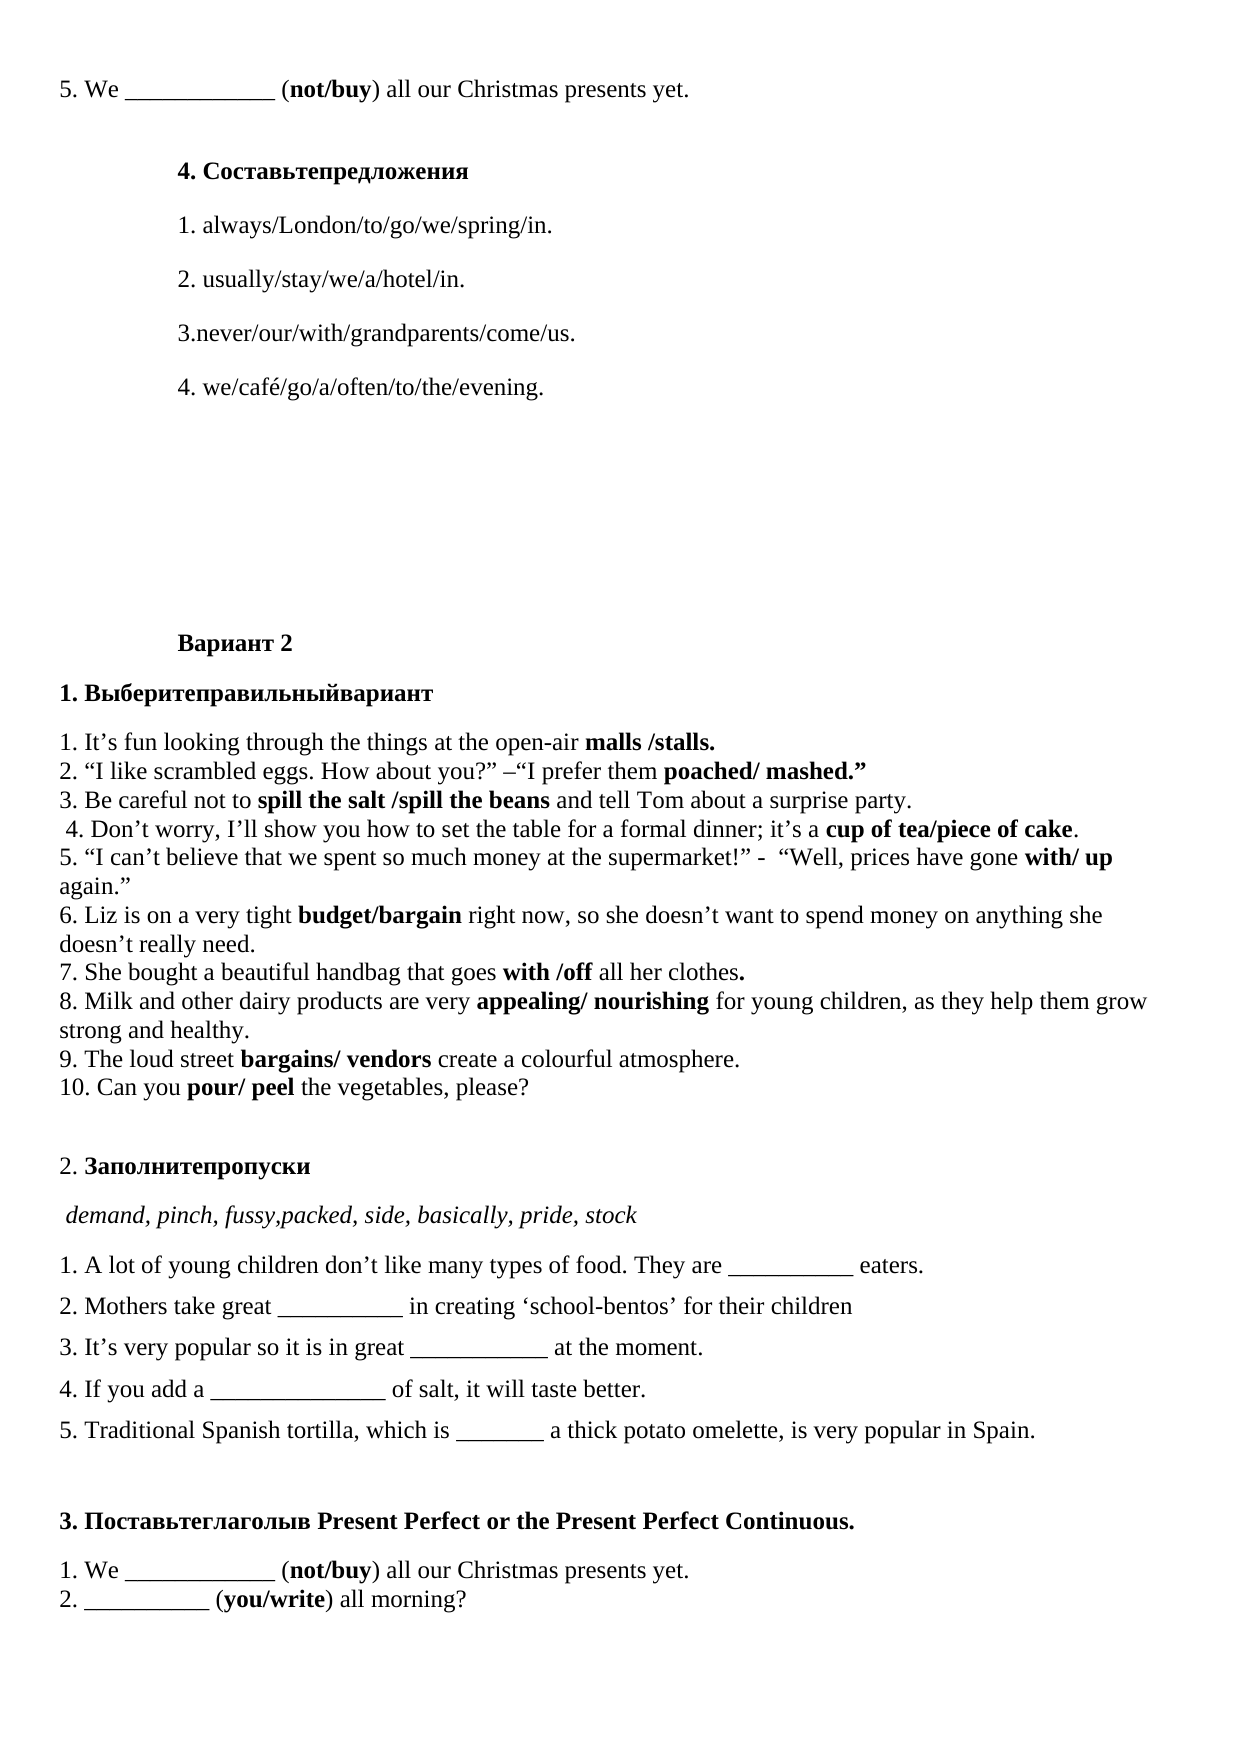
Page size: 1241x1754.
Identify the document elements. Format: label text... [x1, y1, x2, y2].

text 2. __________ (you/write) all morning? [59, 1584, 1152, 1613]
text 3.never/our/with/grandparents/come/us. [177, 318, 1152, 347]
text 4. If you add a ______________ of salt, it will taste better. [59, 1374, 1152, 1402]
text 8. Milk and other dairy products are very appealing/ nourishing for young children, as they help them grow strong and healthy. [59, 986, 1152, 1044]
text 10. Can you pour/ peel the vegetables, please? [59, 1072, 1152, 1101]
text 1. It’s fun looking through the things at the open-air malls /stalls. [59, 727, 1152, 756]
text 1. A lot of young children don’t like many types of food. They are __________ eaters. [59, 1250, 1152, 1279]
text 9. The loud street bargains/ vendors create a colourful atmosphere. [59, 1044, 1152, 1072]
text 4. Don’t worry, I’ll show you how to set the table for a formal dinner; it’s a cup of tea/piece of cake. [59, 814, 1152, 842]
text 2. usually/stay/we/a/hotel/in. [177, 264, 1152, 293]
text 3. Поставьтеглаголыв Present Perfect or the Present Perfect Continuous. [59, 1506, 1152, 1534]
text 4. Составьтепредложения [177, 156, 1152, 185]
text 2. “I like scrambled eggs. How about you?” –“I prefer them poached/ mashed.” [59, 756, 1152, 785]
text 4. we/café/go/a/often/to/the/evening. [177, 372, 1152, 401]
text 1. Выберитеправильныйвариант [59, 678, 1152, 707]
text 1. always/London/to/go/we/spring/in. [177, 210, 1152, 239]
text 2. Mothers take great __________ in creating ‘school-bentos’ for their children [59, 1291, 1152, 1320]
text 5. “I can’t believe that we spent so much money at the supermarket!” - “Well, prices have gone with/ up again.” [59, 842, 1152, 900]
text 6. Liz is on a very tight budget/bargain right now, so she doesn’t want to spend money on anything she doesn’t really need. [59, 900, 1152, 957]
text Вариант 2 [177, 628, 1152, 657]
text 7. She bought a beautiful handbag that goes with /off all her clothes. [59, 957, 1152, 986]
text 3. Be careful not to spill the salt /spill the beans and tell Tom about a surprise party. [59, 785, 1152, 814]
text 2. Заполнитепропуски [59, 1151, 1152, 1179]
text 1. We ____________ (not/buy) all our Christmas presents yet. [59, 1555, 1152, 1584]
text 5. Traditional Spanish tortilla, which is _______ a thick potato omelette, is very popular in Spain. [59, 1415, 1152, 1444]
text 3. It’s very popular so it is in great ___________ at the moment. [59, 1332, 1152, 1361]
text demand, pinch, fussy,packed, side, basically, pride, stock [59, 1200, 1152, 1229]
text 5. We ____________ (not/buy) all our Christmas presents yet. [59, 74, 1152, 103]
